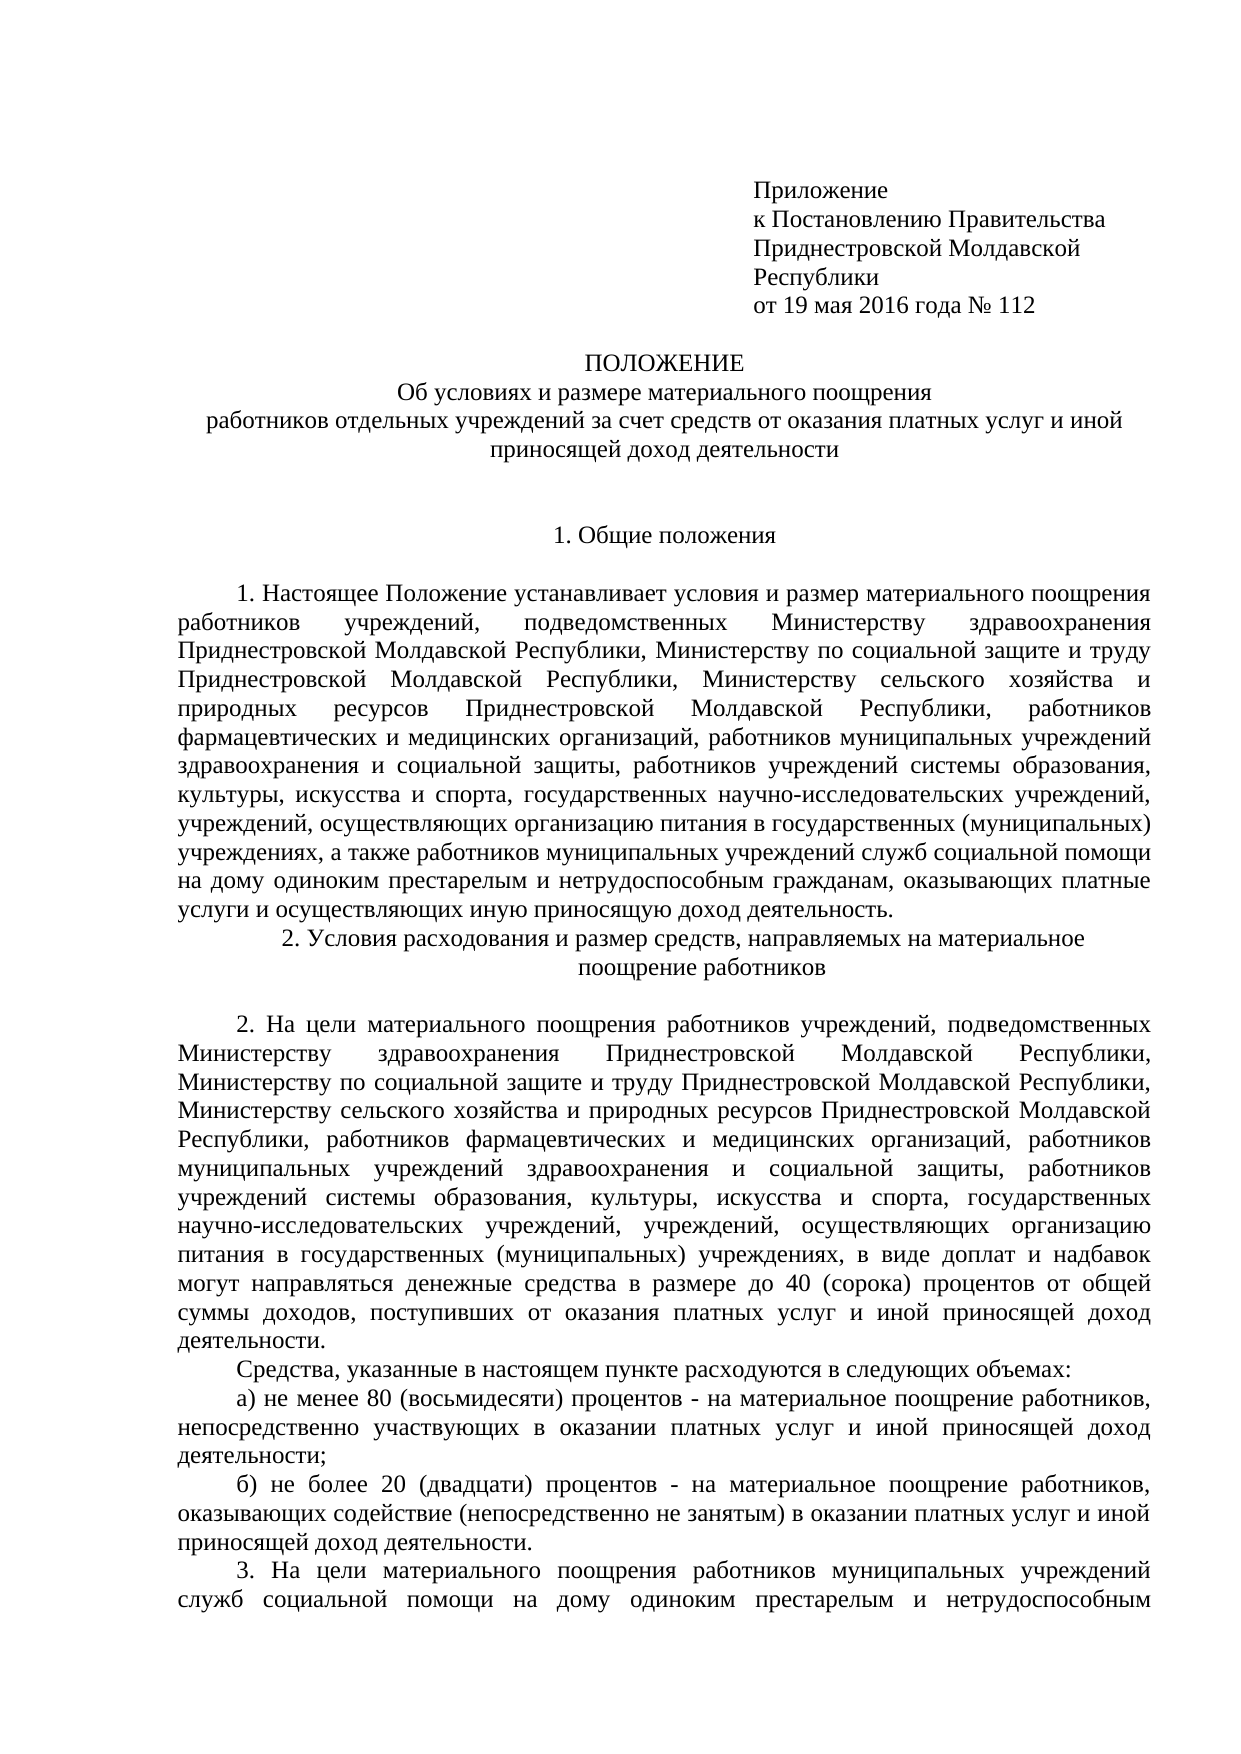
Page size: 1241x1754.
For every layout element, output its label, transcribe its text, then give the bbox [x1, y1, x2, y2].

text 1. Общие положения [177, 521, 1152, 549]
text ПОЛОЖЕНИЕ [177, 348, 1152, 377]
text Приложение [753, 176, 1152, 204]
text Об условиях и размере материального поощрения [177, 377, 1152, 406]
text 1. Настоящее Положение устанавливает условия и размер материального поощрения работников учреждений, подведомственных Министерству здравоохранения Приднестровской Молдавской Республики, Министерству по социальной защите и труду Приднестровской Молдавской Республики, Министерству сельского хозяйства и природных ресурсов Приднестровской Молдавской Республики, работников фармацевтических и медицинских организаций, работников муниципальных учреждений здравоохранения и социальной защиты, работников учреждений системы образования, культуры, искусства и спорта, государственных научно-исследовательских учреждений, учреждений, осуществляющих организацию питания в государственных (муниципальных) учреждениях, а также работников муниципальных учреждений служб социальной помощи на дому одиноким престарелым и нетрудоспособным гражданам, оказывающих платные услуги и осуществляющих иную приносящую доход деятельность. [177, 578, 1152, 923]
text б) не более 20 (двадцати) процентов - на материальное поощрение работников, оказывающих содействие (непосредственно не занятым) в оказании платных услуг и иной приносящей доход деятельности. [177, 1469, 1152, 1556]
text Приднестровской Молдавской [753, 233, 1152, 262]
text 2. На цели материального поощрения работников учреждений, подведомственных Министерству здравоохранения Приднестровской Молдавской Республики, Министерству по социальной защите и труду Приднестровской Молдавской Республики, Министерству сельского хозяйства и природных ресурсов Приднестровской Молдавской Республики, работников фармацевтических и медицинских организаций, работников муниципальных учреждений здравоохранения и социальной защиты, работников учреждений системы образования, культуры, искусства и спорта, государственных научно-исследовательских учреждений, учреждений, осуществляющих организацию питания в государственных (муниципальных) учреждениях, в виде доплат и надбавок могут направляться денежные средства в размере до 40 (сорока) процентов от общей суммы доходов, поступивших от оказания платных услуг и иной приносящей доход деятельности. [177, 1009, 1152, 1354]
text к Постановлению Правительства [753, 204, 1152, 233]
text 2. Условия расходования и размер средств, направляемых на материальное [215, 923, 1152, 952]
text от 19 мая 2016 года № 112 [753, 291, 1152, 319]
text а) не менее 80 (восьмидесяти) процентов - на материальное поощрение работников, непосредственно участвующих в оказании платных услуг и иной приносящей доход деятельности; [177, 1383, 1152, 1469]
text работников отдельных учреждений за счет средств от оказания платных услуг и иной приносящей доход деятельности [177, 406, 1152, 463]
text Республики [753, 262, 1152, 291]
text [177, 1556, 1152, 1613]
text Средства, указанные в настоящем пункте расходуются в следующих объемах: [177, 1354, 1152, 1383]
list поощрение работников [252, 952, 1152, 981]
